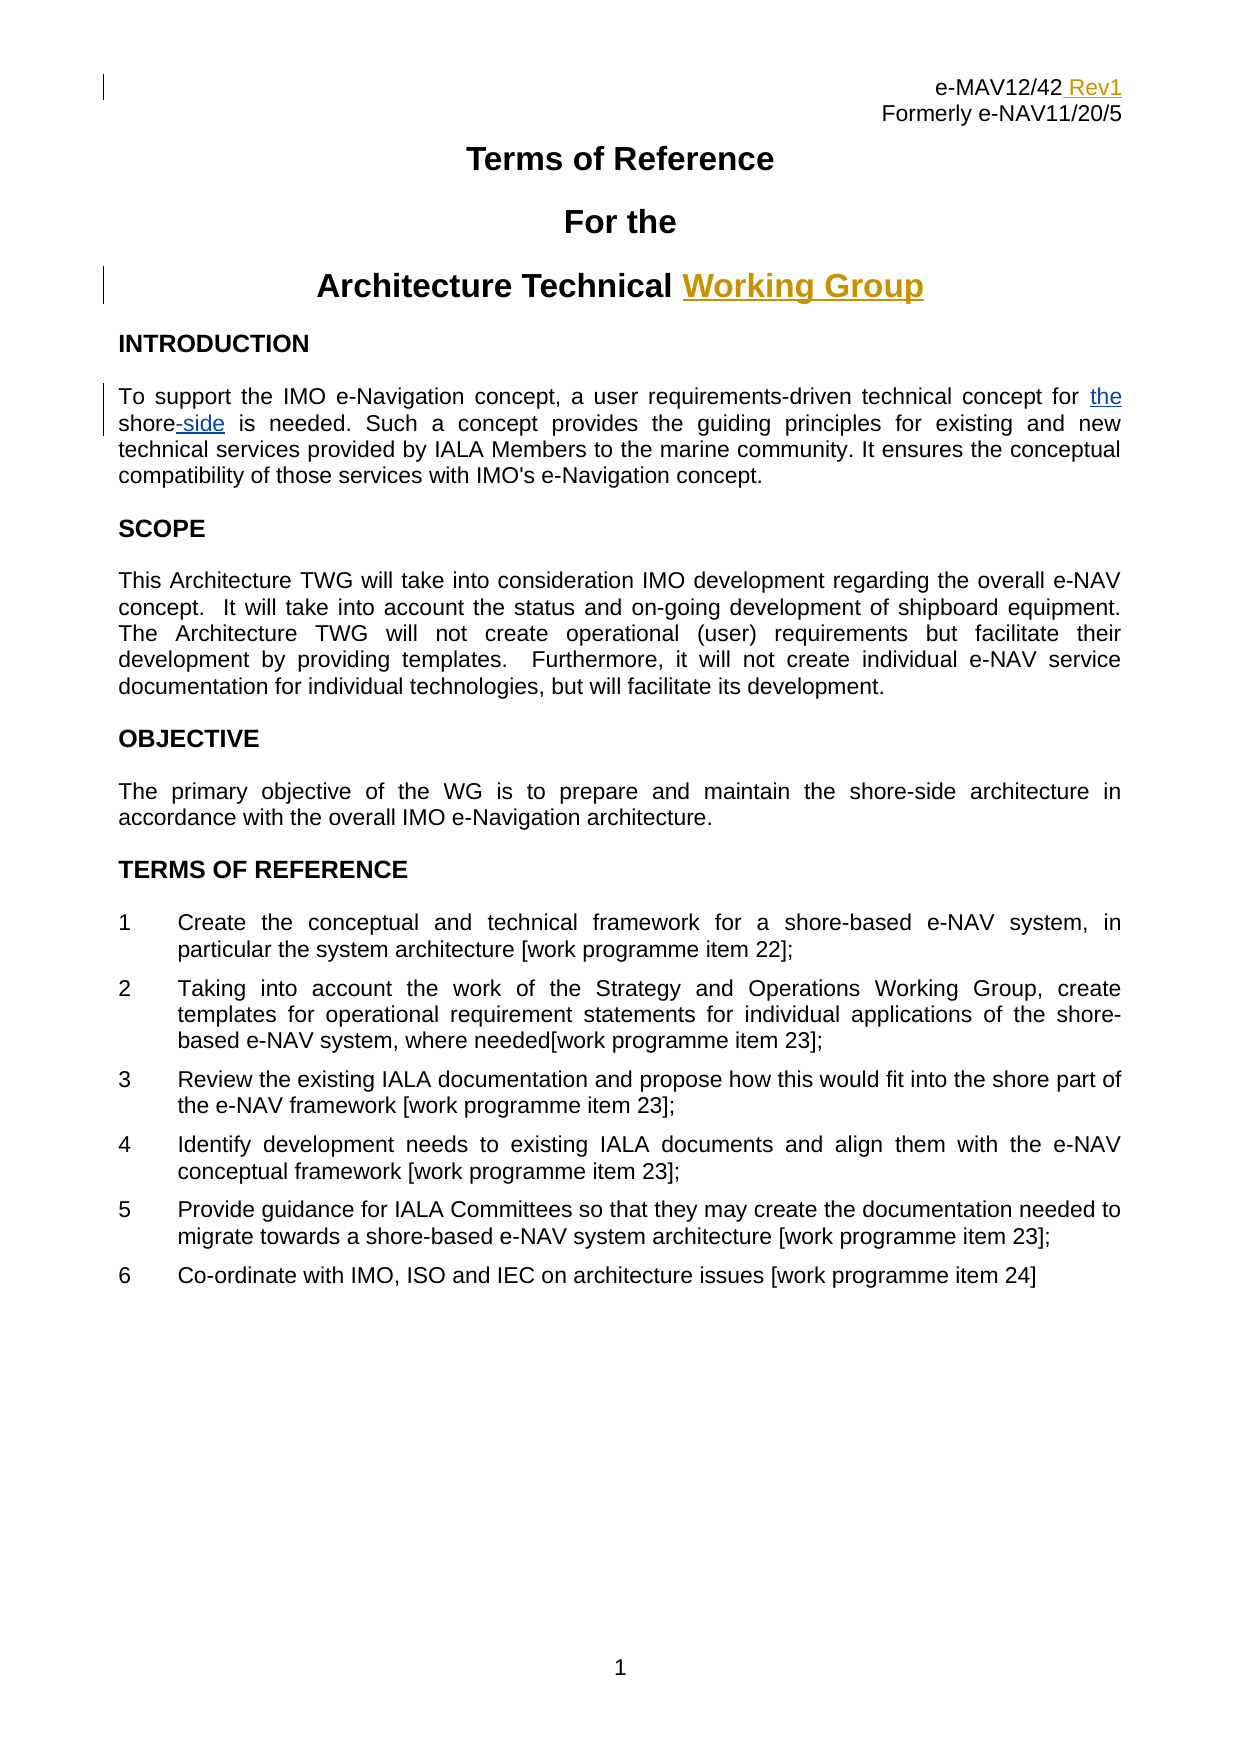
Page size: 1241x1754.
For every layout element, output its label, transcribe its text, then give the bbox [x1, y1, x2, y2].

subtitle Objective [118, 724, 1122, 753]
list Identify development needs to existing IALA documents and align them with the e-NAV conceptual framework [work programme item 23]; [118, 1131, 1122, 1184]
list Review the existing IALA documentation and propose how this would fit into the shore part of the e-NAV framework [work programme item 23]; [118, 1066, 1122, 1119]
text The primary objective of the WG is to prepare and maintain the shore-side architecture in accordance with the overall IMO e-Navigation architecture. [118, 778, 1122, 831]
text To support the IMO e-Navigation concept, a user requirements-driven technical concept for shore is needed. Such a concept provides the guiding principles for existing and new technical services provided by IALA Members to the marine community. It ensures the conceptual compatibility of those services with IMO's e-Navigation concept. [118, 383, 1122, 488]
subtitle Introduction [118, 329, 1122, 358]
subtitle Terms of Reference [118, 856, 1122, 884]
title Architecture Technical [118, 266, 1122, 304]
list Taking into account the work of the Strategy and Operations Working Group, create templates for operational requirement statements for individual applications of the shore-based e-NAV system, where needed[work programme item 23]; [118, 974, 1122, 1053]
list Provide guidance for IALA Committees so that they may create the documentation needed to migrate towards a shore-based e-NAV system architecture [work programme item 23]; [118, 1196, 1122, 1249]
text This Architecture TWG will take into consideration IMO development regarding the overall e-NAV concept. It will take into account the status and on-going development of shipboard equipment. The Architecture TWG will not create operational (user) requirements but facilitate their development by providing templates. Furthermore, it will not create individual e-NAV service documentation for individual technologies, but will facilitate its development. [118, 567, 1122, 699]
title For the [118, 202, 1122, 241]
title Terms of Reference [118, 139, 1122, 177]
list Co-ordinate with IMO, ISO and IEC on architecture issues [work programme item 24] [118, 1262, 1122, 1288]
subtitle Scope [118, 513, 1122, 542]
list Create the conceptual and technical framework for a shore-based e-NAV system, in particular the system architecture [work programme item 22]; [118, 909, 1122, 962]
